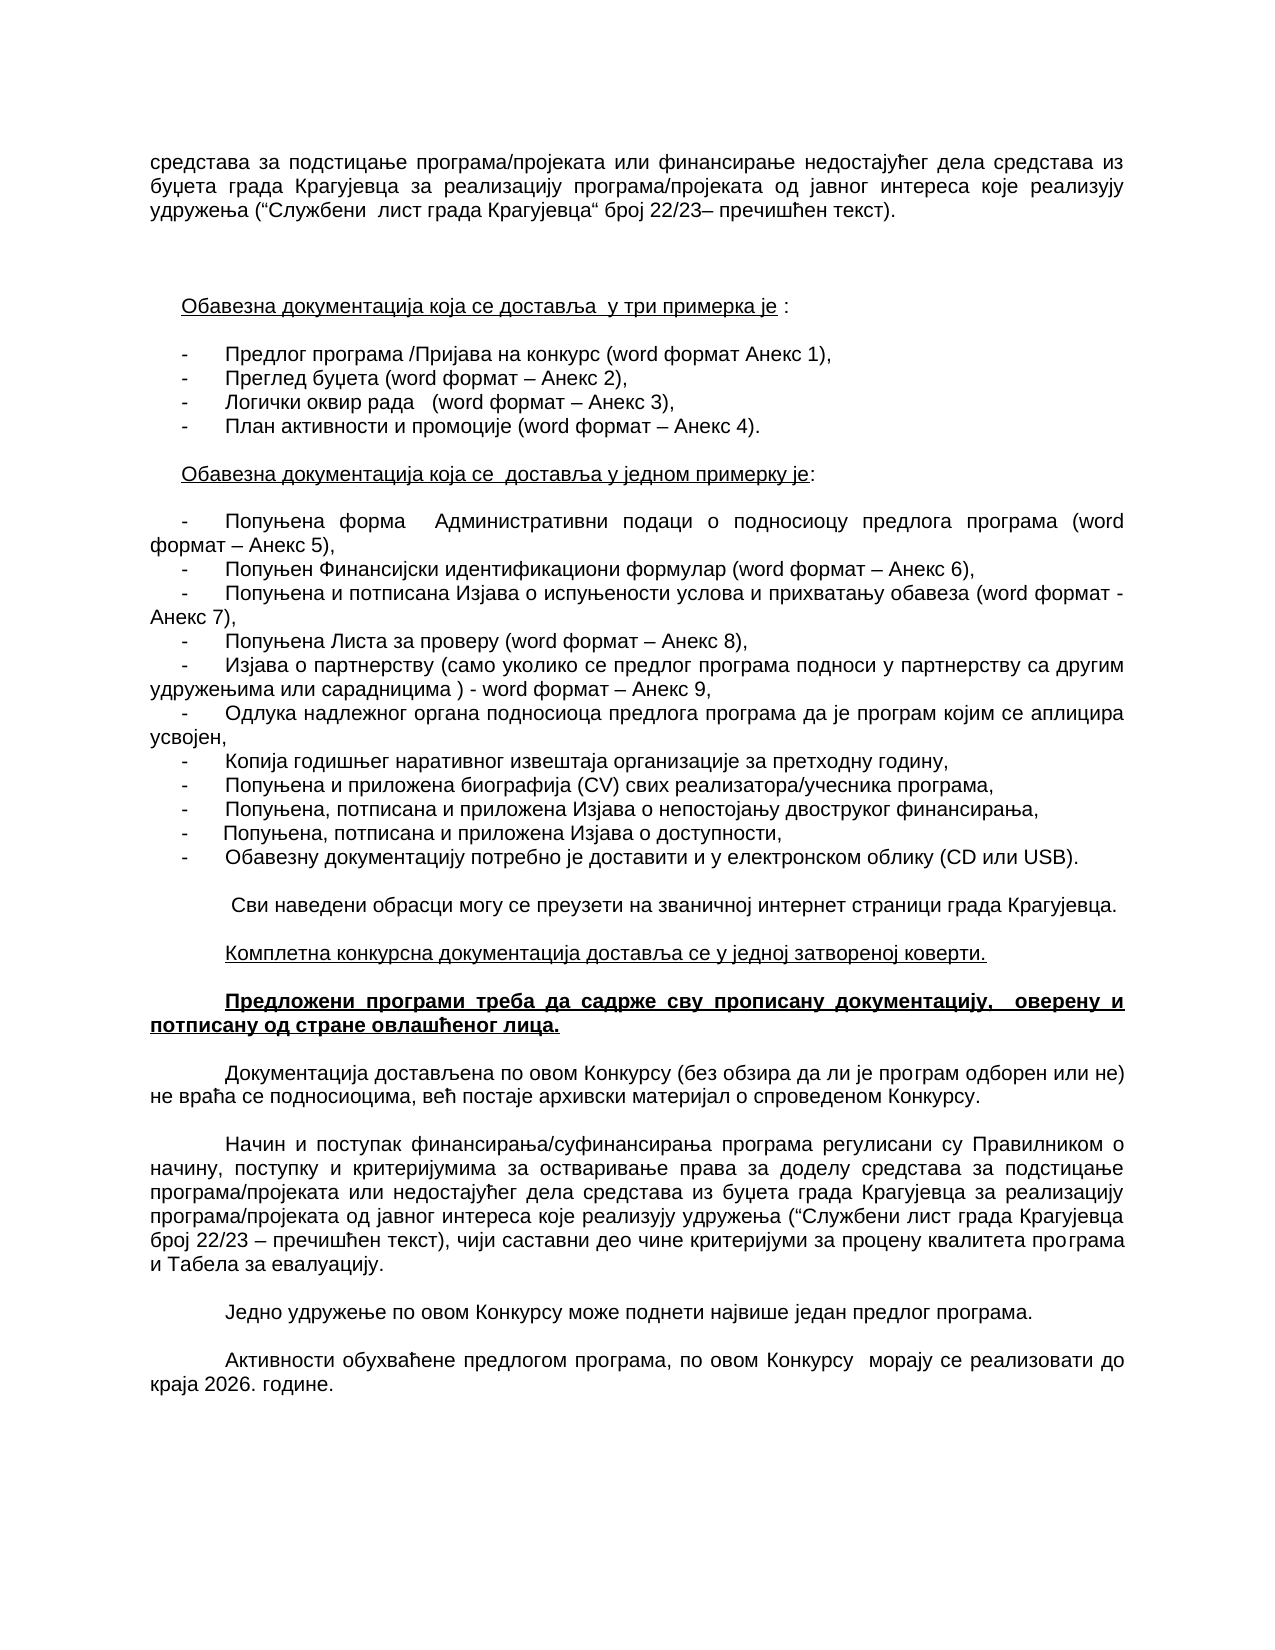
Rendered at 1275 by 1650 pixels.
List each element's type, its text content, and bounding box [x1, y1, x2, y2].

text Активности обухваћене предлогом програма, по овом Конкурсу морају се реализовати до краја 2026. године. [150, 1348, 1125, 1396]
text - Одлука надлежног органа подносиоца предлога програма да је програм којим се аплицира усвојен, [150, 701, 1125, 749]
text - Попуњена, потписана и приложена Изјава о непостојању двоструког финансирања, [150, 797, 1125, 821]
text Начин и поступак финансирања/суфинансирања програма регулисани су Правилником о начину, поступку и критеријумима за остваривање права за доделу средстава за подстицање програма/пројеката или недостајућег дела средстава из буџета града Крагујевца за реализацију програма/пројеката од јавног интереса које реализују удружења (“Службени лист града Крагујевца број 22/23 – пречишћен текст), чији саставни део чине критеријуми за процену квалитета програма и Табела за евалуацију. [150, 1132, 1125, 1276]
text Сви наведени обрасци могу се преузети на званичној интернет страници града Крагујевца. [150, 893, 1125, 917]
text - Попуњена Листа за проверу (word формат – Анекс 8), [150, 629, 1125, 653]
text - Попуњена форма Административни подаци о подносиoцу предлога програма (word формат – Анекс 5), [150, 509, 1125, 557]
text - Попуњена и приложена биографија (CV) свих реализатора/учесника програма, [150, 773, 1125, 797]
text - Попуњена и потписана Изјава о испуњености услова и прихватању обавеза (word формат -Анекс 7), [150, 581, 1125, 629]
text - Преглед буџета (word формат – Анекс 2), [150, 366, 1125, 389]
text Обавезна документација која се доставља у једном примерку је: [150, 461, 1125, 485]
text Документација достављена по овом Конкурсу (без обзира да ли је програм одборен или не) не враћа се подносиоцима, већ постаје архивски материјал о спроведеном Конкурсу. [150, 1060, 1125, 1108]
text - Копија годишњег наративног извештаја организације за претходну годину, [150, 749, 1125, 773]
text - Попуњена, потписана и приложена Изјава о доступности, [150, 821, 1125, 845]
text - Логички оквир рада (word формат – Анекс 3), [150, 389, 1125, 413]
text - Предлог програма /Пријaва на конкурс (word формат Анекс 1), [150, 342, 1125, 366]
text - План активности и промоције (word формат – Анекс 4). [150, 413, 1125, 437]
text Једно удружење по овом Конкурсу може поднети највише један предлог програма. [150, 1300, 1125, 1324]
text - Попуњен Финансијски идентификациони формулар (word формат – Анекс 6), [150, 557, 1125, 581]
text Предложени програми треба да садрже сву прописану документацију, оверену и потписану од стране овлашћеног лица. [150, 988, 1125, 1036]
text Комплетна конкурсна документација доставља се у једној затвореној коверти. [150, 941, 1125, 964]
text - Изјава о партнерству (само уколико се предлог програма подноси у партнерству са другим удружењима или сарадницима ) - word формат – Анекс 9, [150, 653, 1125, 701]
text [150, 150, 1125, 222]
text - Обавезну документацију потребно је доставити и у електронском облику (CD или USB). [150, 845, 1125, 869]
text Обавезна документација која се доставља у три примерка је : [150, 294, 1125, 318]
